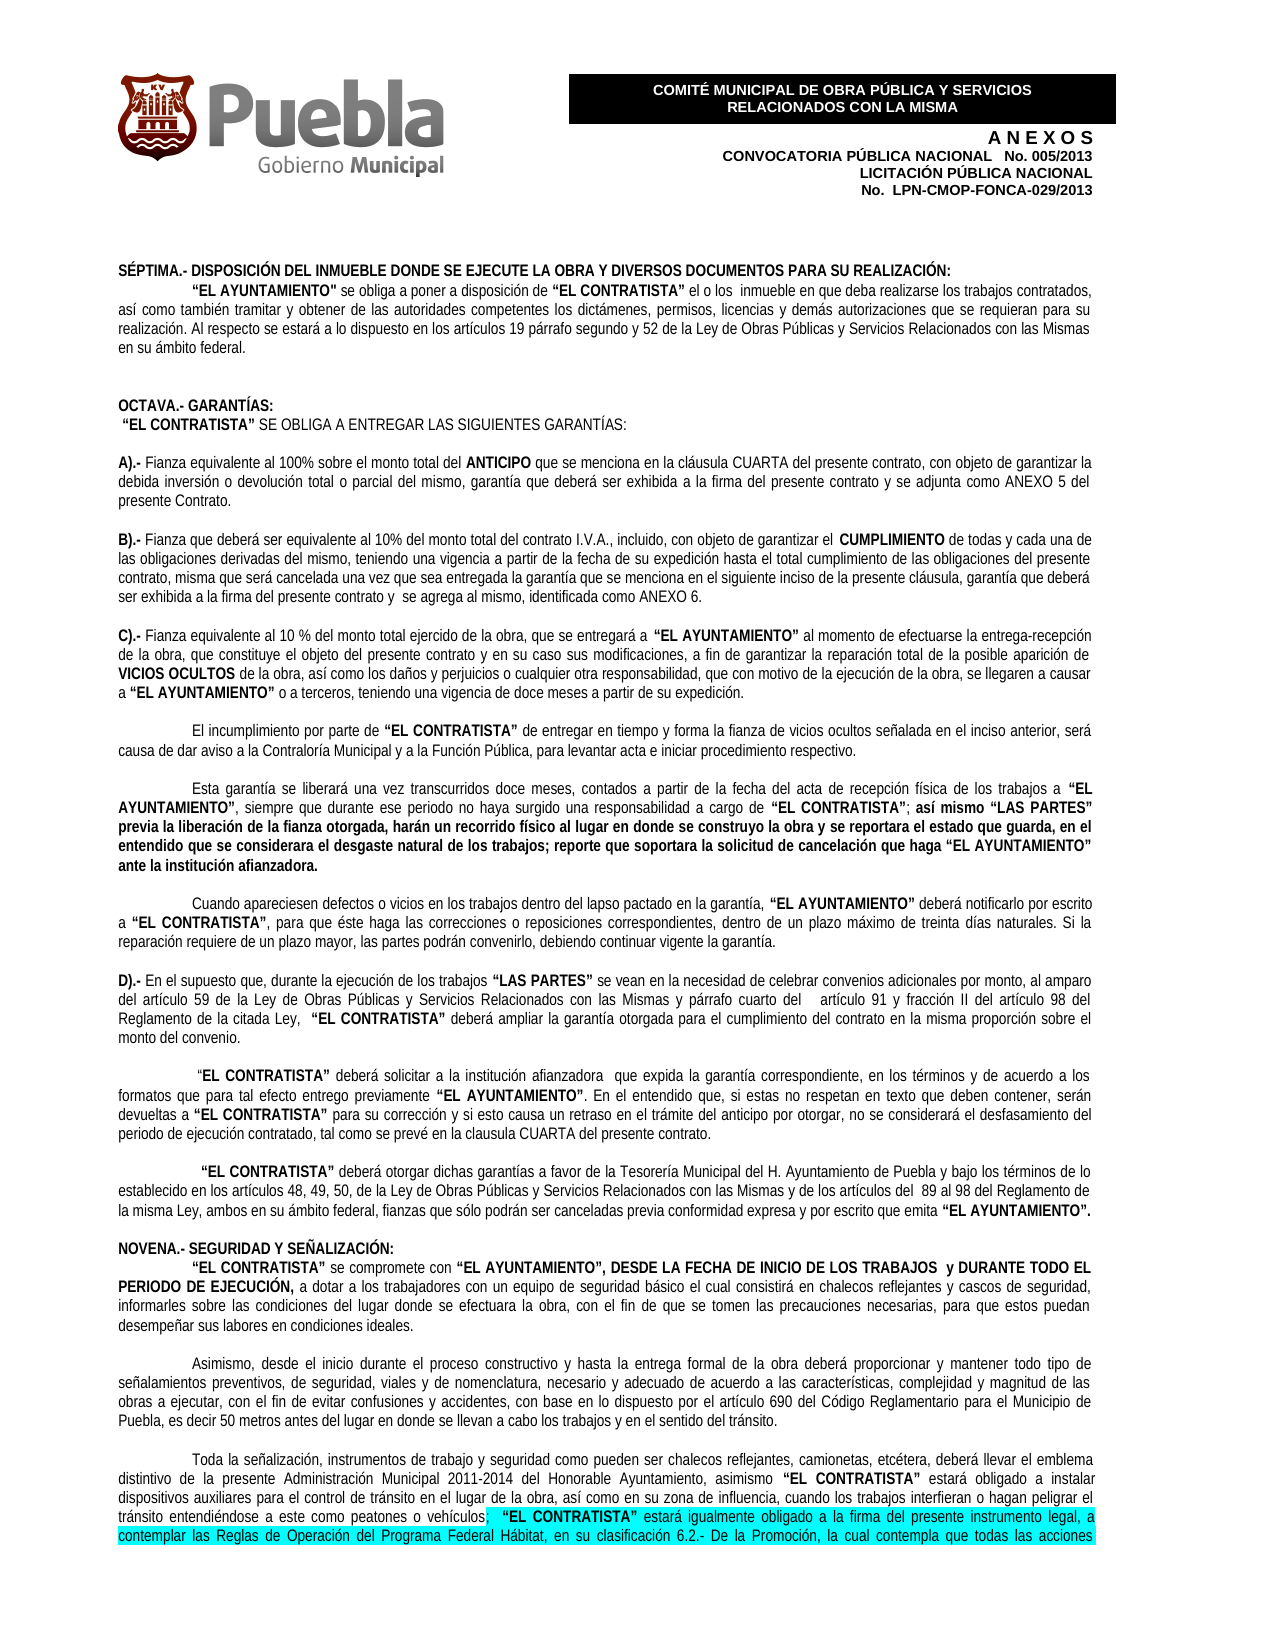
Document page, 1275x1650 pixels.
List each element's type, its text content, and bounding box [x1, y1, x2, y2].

text C).- Fianza equivalente al 10 % del monto total ejercido de la obra, que se entregará a “EL AYUNTAMIENTO” al momento de efectuarse la entrega-recepción de la obra, que constituye el objeto del presente contrato y en su caso sus modificaciones, a fin de garantizar la reparación total de la posible aparición de VICIOS OCULTOS de la obra, así como los daños y perjuicios o cualquier otra responsabilidad, que con motivo de la ejecución de la obra, se llegaren a causar a “EL AYUNTAMIENTO” o a terceros, teniendo una vigencia de doce meses a partir de su expedición. [118, 625, 1092, 702]
text D).- En el supuesto que, durante la ejecución de los trabajos “LAS PARTES” se vean en la necesidad de celebrar convenios adicionales por monto, al amparo del artículo 59 de la Ley de Obras Públicas y Servicios Relacionados con las Mismas y párrafo cuarto del artículo 91 y fracción II del artículo 98 del Reglamento de la citada Ley, “EL CONTRATISTA” deberá ampliar la garantía otorgada para el cumplimiento del contrato en la misma proporción sobre el monto del convenio. [118, 970, 1092, 1047]
picture [118, 73, 444, 177]
text “EL CONTRATISTA” deberá solicitar a la institución afianzadora que expida la garantía correspondiente, en los términos y de acuerdo a los formatos que para tal efecto entrego previamente “EL AYUNTAMIENTO”. En el entendido que, si estas no respetan en texto que deben contener, serán devueltas a “EL CONTRATISTA” para su corrección y si esto causa un retraso en el trámite del anticipo por otorgar, no se considerará el desfasamiento del periodo de ejecución contratado, tal como se prevé en la clausula CUARTA del presente contrato. [118, 1066, 1092, 1143]
text “EL CONTRATISTA” se compromete con “EL AYUNTAMIENTO”, DESDE LA FECHA DE INICIO DE LOS TRABAJOS y DURANTE TODO EL PERIODO DE EJECUCIÓN, a dotar a los trabajadores con un equipo de seguridad básico el cual consistirá en chalecos reflejantes y cascos de seguridad, informarles sobre las condiciones del lugar donde se efectuara la obra, con el fin de que se tomen las precauciones necesarias, para que estos puedan desempeñar sus labores en condiciones ideales. [118, 1258, 1092, 1334]
text Cuando apareciesen defectos o vicios en los trabajos dentro del lapso pactado en la garantía, “EL AYUNTAMIENTO” deberá notificarlo por escrito a “EL CONTRATISTA”, para que éste haga las correcciones o reposiciones correspondientes, dentro de un plazo máximo de treinta días naturales. Si la reparación requiere de un plazo mayor, las partes podrán convenirlo, debiendo continuar vigente la garantía. [118, 894, 1092, 951]
text B).- Fianza que deberá ser equivalente al 10% del monto total del contrato I.V.A., incluido, con objeto de garantizar el CUMPLIMIENTO de todas y cada una de las obligaciones derivadas del mismo, teniendo una vigencia a partir de la fecha de su expedición hasta el total cumplimiento de las obligaciones del presente contrato, misma que será cancelada una vez que sea entregada la garantía que se menciona en el siguiente inciso de la presente cláusula, garantía que deberá ser exhibida a la firma del presente contrato y se agrega al mismo, identificada como ANEXO 6. [118, 529, 1092, 606]
text El incumplimiento por parte de “EL CONTRATISTA” de entregar en tiempo y forma la fianza de vicios ocultos señalada en el inciso anterior, será causa de dar aviso a la Contraloría Municipal y a la Función Pública, para levantar acta e iniciar procedimiento respectivo. [118, 721, 1092, 759]
text Esta garantía se liberará una vez transcurridos doce meses, contados a partir de la fecha del acta de recepción física de los trabajos a “EL AYUNTAMIENTO”, siempre que durante ese periodo no haya surgido una responsabilidad a cargo de “EL CONTRATISTA”; así mismo “LAS PARTES” previa la liberación de la fianza otorgada, harán un recorrido físico al lugar en donde se construyo la obra y se reportara el estado que guarda, en el entendido que se considerara el desgaste natural de los trabajos; reporte que soportara la solicitud de cancelación que haga “EL AYUNTAMIENTO” ante la institución afianzadora. [118, 779, 1092, 874]
text “EL AYUNTAMIENTO" se obliga a poner a disposición de “EL CONTRATISTA” el o los inmueble en que deba realizarse los trabajos contratados, así como también tramitar y obtener de las autoridades competentes los dictámenes, permisos, licencias y demás autorizaciones que se requieran para su realización. Al respecto se estará a lo dispuesto en los artículos 19 párrafo segundo y 52 de la Ley de Obras Públicas y Servicios Relacionados con las Mismas en su ámbito federal. [118, 280, 1092, 357]
text SÉPTIMA.- DISPOSICIÓN DEL INMUEBLE DONDE SE EJECUTE LA OBRA Y DIVERSOS DOCUMENTOS PARA SU REALIZACIÓN: [118, 261, 1092, 280]
text “EL CONTRATISTA” SE OBLIGA A ENTREGAR LAS SIGUIENTES GARANTÍAS: [118, 414, 1092, 434]
text “EL CONTRATISTA” deberá otorgar dichas garantías a favor de la Tesorería Municipal del H. Ayuntamiento de Puebla y bajo los términos de lo establecido en los artículos 48, 49, 50, de la Ley de Obras Públicas y Servicios Relacionados con las Mismas y de los artículos del 89 al 98 del Reglamento de la misma Ley, ambos en su ámbito federal, fianzas que sólo podrán ser canceladas previa conformidad expresa y por escrito que emita “EL AYUNTAMIENTO”. [118, 1162, 1092, 1219]
text A).- Fianza equivalente al 100% sobre el monto total del ANTICIPO que se menciona en la cláusula CUARTA del presente contrato, con objeto de garantizar la debida inversión o devolución total o parcial del mismo, garantía que deberá ser exhibida a la firma del presente contrato y se adjunta como ANEXO 5 del presente Contrato. [118, 453, 1092, 510]
text Asimismo, desde el inicio durante el proceso constructivo y hasta la entrega formal de la obra deberá proporcionar y mantener todo tipo de señalamientos preventivos, de seguridad, viales y de nomenclatura, necesario y adecuado de acuerdo a las características, complejidad y magnitud de las obras a ejecutar, con el fin de evitar confusiones y accidentes, con base en lo dispuesto por el artículo 690 del Código Reglamentario para el Municipio de Puebla, es decir 50 metros antes del lugar en donde se llevan a cabo los trabajos y en el sentido del tránsito. [118, 1354, 1092, 1430]
text novena.- sEGURIDAD Y SEÑALIZACIÓN: [118, 1239, 1092, 1258]
text OCTAVA.- GARANTÍAS: [118, 395, 1092, 414]
